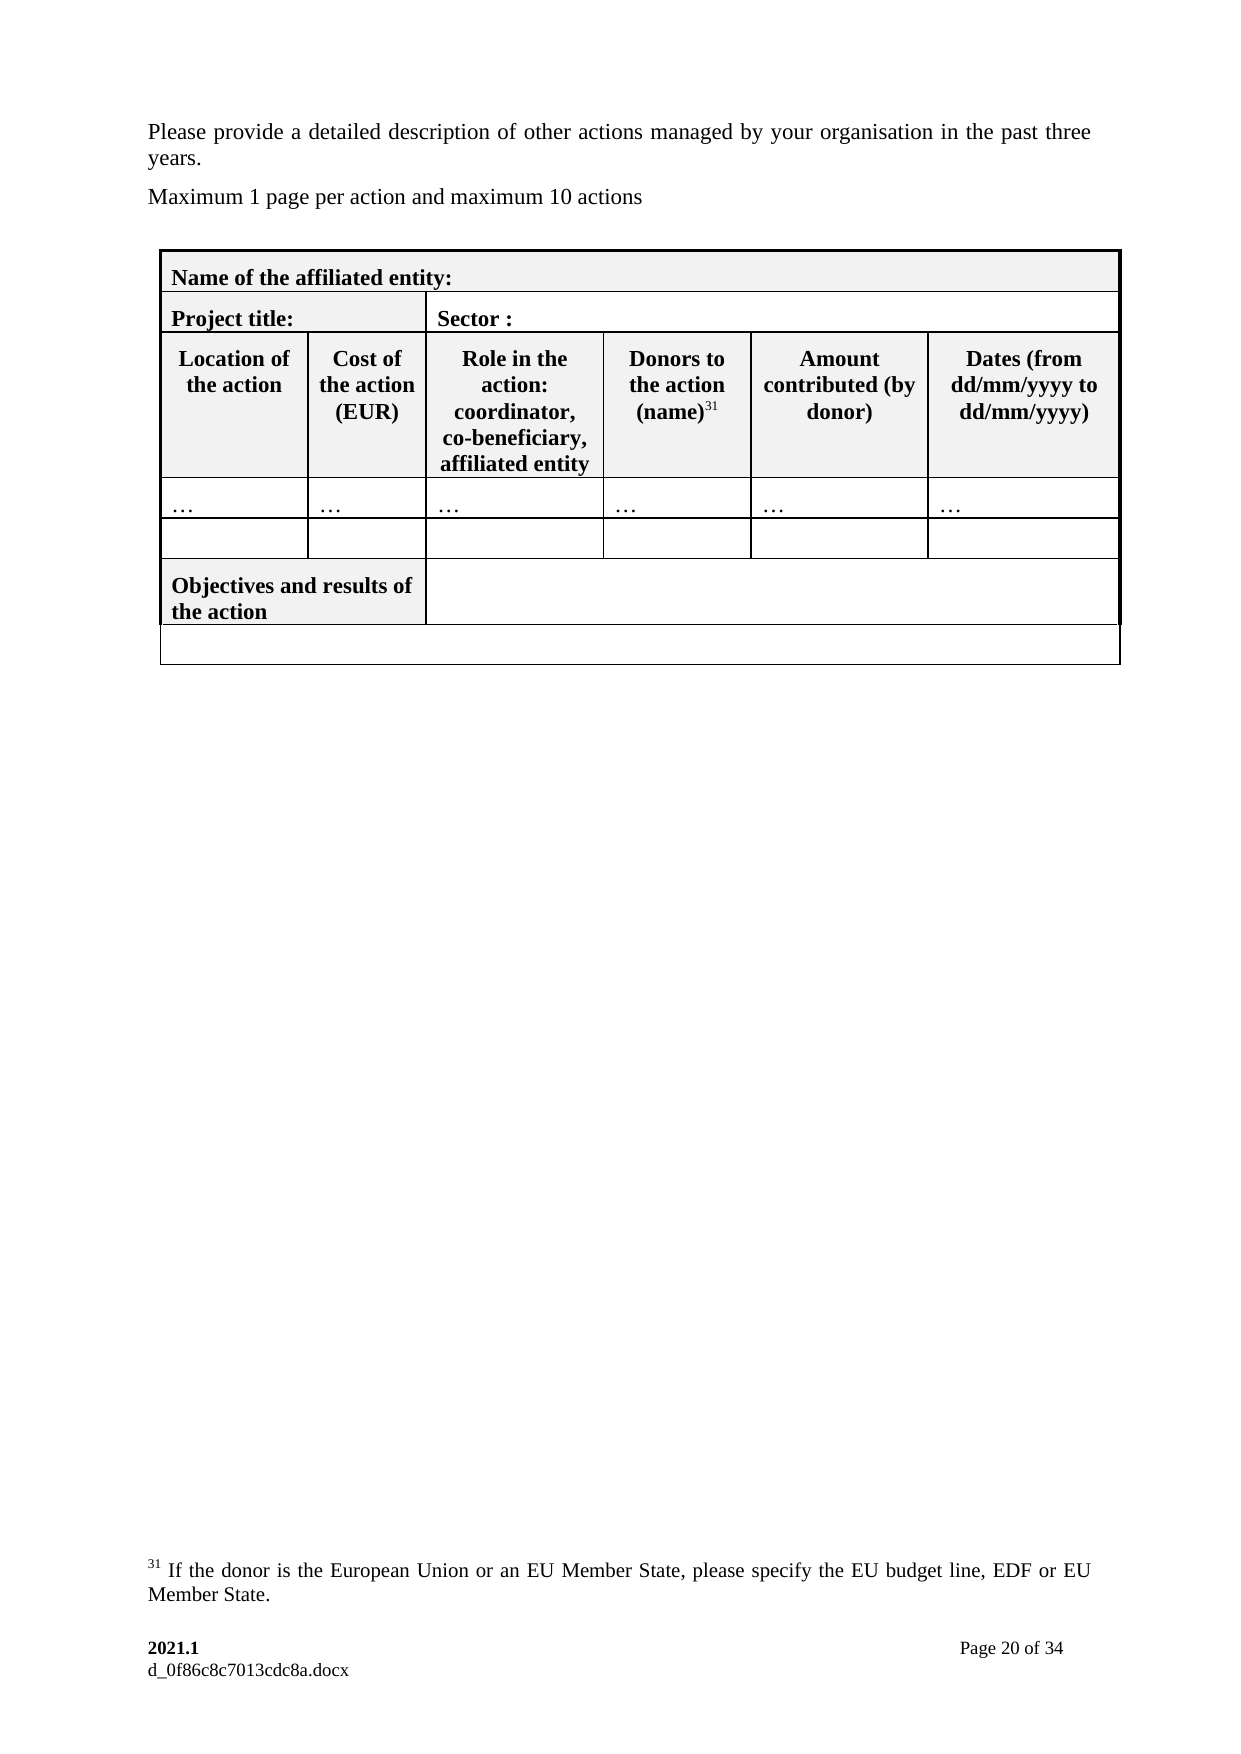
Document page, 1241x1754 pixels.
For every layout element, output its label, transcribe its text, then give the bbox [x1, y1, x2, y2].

table_cell [426, 624, 1119, 664]
table_cell Cost of the action (EUR) [309, 333, 425, 477]
table_cell Location of the action [162, 333, 307, 477]
table_cell … [752, 478, 927, 517]
table_cell [752, 519, 927, 558]
table_cell Role in the action: coordinator, co-beneficiary, affiliated entity [427, 333, 603, 477]
table_cell [427, 519, 603, 558]
table_cell Donors to the action (name) [604, 333, 750, 477]
table_cell [929, 519, 1118, 558]
table_cell [162, 519, 307, 558]
table_cell … [162, 478, 307, 517]
table_cell [309, 519, 425, 558]
table_cell … [309, 478, 425, 517]
table_cell Objectives and results of the action [162, 559, 425, 624]
table_cell … [929, 478, 1118, 517]
table_cell Sector : [427, 292, 1118, 331]
table_cell … [427, 478, 603, 517]
table_cell Amount contributed (by donor) [752, 333, 927, 477]
text Please provide a detailed description of other actions managed by your organisation in the past three years. [148, 118, 1093, 171]
table_cell [427, 559, 1118, 624]
table_cell [604, 519, 750, 558]
table_cell … [604, 478, 750, 517]
table_cell Project title: [162, 292, 425, 331]
table_header Name of the affiliated entity: [162, 252, 1118, 291]
table_cell [161, 625, 426, 664]
table_cell Dates (from dd/mm/yyyy to dd/mm/yyyy) [929, 333, 1118, 477]
text Maximum 1 page per action and maximum 10 actions [148, 183, 1093, 210]
